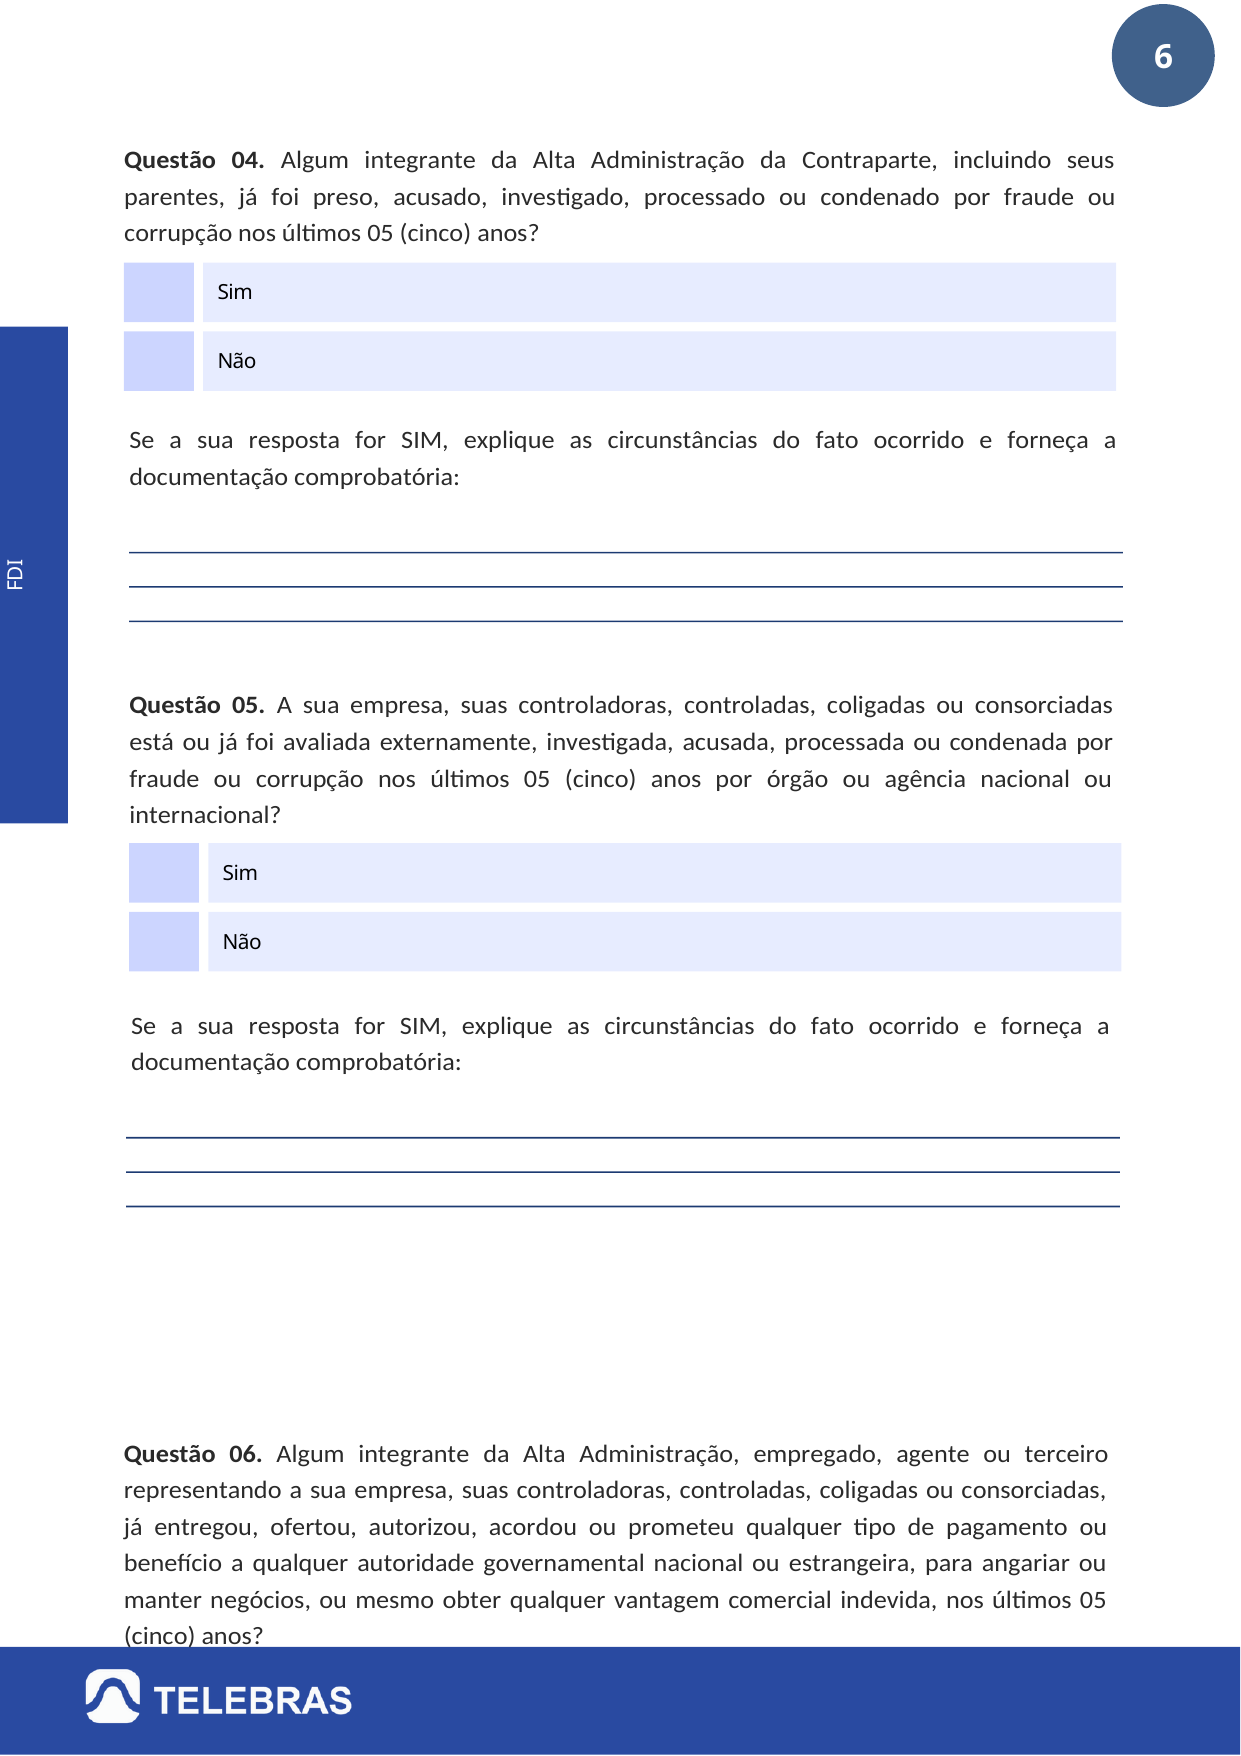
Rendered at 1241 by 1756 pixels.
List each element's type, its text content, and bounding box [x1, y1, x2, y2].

text Questão 04. Algum integrante da Alta Administração da Contraparte, incluindo seus parentes, já foi preso, acusado, investigado, processado ou condenado por fraude ou corrupção nos últimos 05 (cinco) anos? [124, 144, 1116, 248]
text Questão 06. Algum integrante da Alta Administração, empregado, agente ou terceiro representando a sua empresa, suas controladoras, controladas, coligadas ou consorciadas, já entregou, ofertou, autorizou, acordou ou prometeu qualquer tipo de pagamento ou benefício a qualquer autoridade governamental nacional ou estrangeira, para angariar ou manter negócios, ou mesmo obter qualquer vantagem comercial indevida, nos últimos 05 (cinco) anos? [123, 1438, 1108, 1651]
text Questão 05. A sua empresa, suas controladoras, controladas, coligadas ou consorciadas está ou já foi avaliada externamente, investigada, acusada, processada ou condenada por fraude ou corrupção nos últimos 05 (cinco) anos por órgão ou agência nacional ou internacional? [129, 689, 1114, 830]
text Se a sua resposta for SIM, explique as circunstâncias do fato ocorrido e forneça a documentação comprobatória: [131, 1010, 1112, 1077]
text Se a sua resposta for SIM, explique as circunstâncias do fato ocorrido e forneça a documentação comprobatória: [129, 425, 1119, 492]
picture [67, 1665, 368, 1730]
